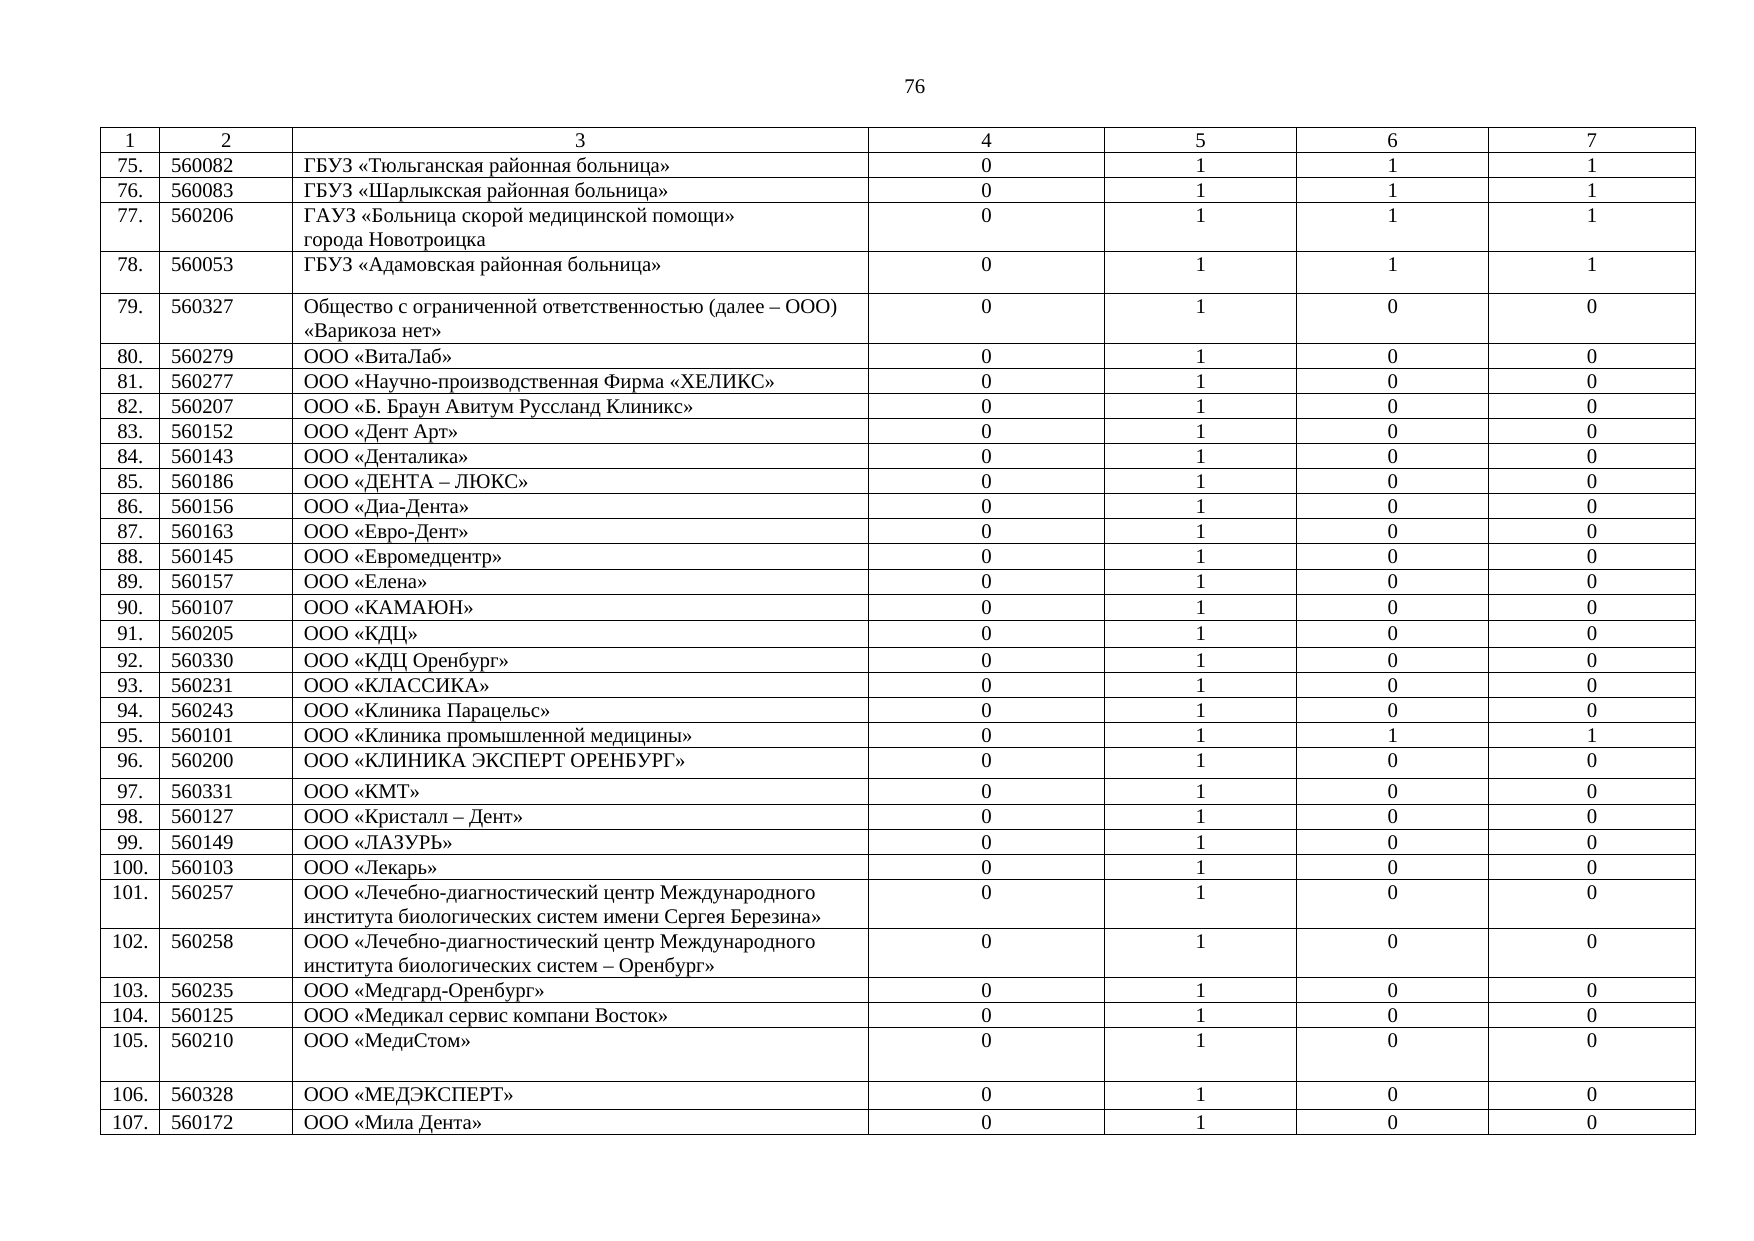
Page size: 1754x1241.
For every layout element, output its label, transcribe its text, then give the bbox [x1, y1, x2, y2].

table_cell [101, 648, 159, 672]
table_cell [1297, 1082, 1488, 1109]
table_cell 1 [1489, 252, 1695, 293]
table_cell 0 [869, 419, 1104, 443]
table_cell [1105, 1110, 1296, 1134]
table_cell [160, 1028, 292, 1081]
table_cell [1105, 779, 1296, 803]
table_cell 1 [1105, 294, 1296, 342]
table_header 6 [1297, 128, 1488, 152]
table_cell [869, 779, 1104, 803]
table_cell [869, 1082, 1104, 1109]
table_cell 0 [869, 394, 1104, 418]
table_cell ООО «Денталика» [293, 444, 868, 468]
table_cell 560082 [160, 153, 292, 177]
table_cell 1 [1489, 153, 1695, 177]
table_cell 0 [1489, 444, 1695, 468]
table_header 1 [101, 128, 159, 152]
table_cell ГБУЗ «Адамовская районная больница» [293, 252, 868, 293]
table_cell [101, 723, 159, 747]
table_cell 75. [101, 153, 159, 177]
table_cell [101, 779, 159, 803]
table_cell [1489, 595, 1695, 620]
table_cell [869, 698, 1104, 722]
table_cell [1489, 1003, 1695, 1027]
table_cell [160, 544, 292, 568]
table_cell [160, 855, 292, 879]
table_cell 81. [101, 369, 159, 393]
table_cell ООО «Научно-производственная Фирма «ХЕЛИКС» [293, 369, 868, 393]
table_header 7 [1489, 128, 1695, 152]
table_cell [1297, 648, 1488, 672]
table_cell 1 [1297, 153, 1488, 177]
table_cell 560207 [160, 394, 292, 418]
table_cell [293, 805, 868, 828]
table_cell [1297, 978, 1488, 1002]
table_cell 0 [869, 153, 1104, 177]
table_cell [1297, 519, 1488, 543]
table_cell ООО «Диа-Дента» [293, 494, 868, 518]
table_cell 0 [1297, 419, 1488, 443]
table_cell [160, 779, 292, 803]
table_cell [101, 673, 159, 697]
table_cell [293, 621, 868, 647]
table_cell 77. [101, 203, 159, 251]
table_cell 560083 [160, 178, 292, 202]
table_cell 560143 [160, 444, 292, 468]
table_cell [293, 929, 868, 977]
table_cell 0 [1489, 344, 1695, 368]
table_cell 0 [1297, 344, 1488, 368]
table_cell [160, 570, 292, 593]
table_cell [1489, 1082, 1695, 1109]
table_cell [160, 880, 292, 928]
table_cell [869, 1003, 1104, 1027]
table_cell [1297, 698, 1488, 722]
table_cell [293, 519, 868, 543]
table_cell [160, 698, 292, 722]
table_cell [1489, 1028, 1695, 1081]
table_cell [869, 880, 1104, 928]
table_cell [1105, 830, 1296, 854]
table_cell 1 [1105, 369, 1296, 393]
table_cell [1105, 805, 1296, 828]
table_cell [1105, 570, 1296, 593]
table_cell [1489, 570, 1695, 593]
table_cell 0 [869, 252, 1104, 293]
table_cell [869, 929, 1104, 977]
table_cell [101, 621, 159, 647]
table_cell 0 [1489, 369, 1695, 393]
table_cell 560053 [160, 252, 292, 293]
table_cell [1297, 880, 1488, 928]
table_cell 80. [101, 344, 159, 368]
table_cell 0 [1489, 469, 1695, 493]
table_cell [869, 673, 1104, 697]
table_cell 0 [869, 344, 1104, 368]
table_cell 76. [101, 178, 159, 202]
table_cell 84. [101, 444, 159, 468]
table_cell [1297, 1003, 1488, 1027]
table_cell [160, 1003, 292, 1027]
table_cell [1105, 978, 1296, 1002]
table_cell 1 [1489, 178, 1695, 202]
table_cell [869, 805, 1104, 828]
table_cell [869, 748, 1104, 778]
table_cell 79. [101, 294, 159, 342]
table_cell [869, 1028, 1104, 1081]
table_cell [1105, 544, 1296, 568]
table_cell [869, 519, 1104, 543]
table_cell 560156 [160, 494, 292, 518]
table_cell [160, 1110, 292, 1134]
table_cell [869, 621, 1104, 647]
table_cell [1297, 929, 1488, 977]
table_cell 0 [869, 369, 1104, 393]
table_cell 1 [1105, 203, 1296, 251]
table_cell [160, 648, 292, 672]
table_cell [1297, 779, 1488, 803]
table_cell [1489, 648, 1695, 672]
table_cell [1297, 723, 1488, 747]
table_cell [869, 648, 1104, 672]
table_cell 82. [101, 394, 159, 418]
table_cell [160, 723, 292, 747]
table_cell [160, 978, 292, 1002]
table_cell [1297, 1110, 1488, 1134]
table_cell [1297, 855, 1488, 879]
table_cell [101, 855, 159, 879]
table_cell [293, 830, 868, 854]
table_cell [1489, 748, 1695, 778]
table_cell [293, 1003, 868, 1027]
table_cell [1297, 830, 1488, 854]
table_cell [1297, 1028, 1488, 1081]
table_cell 85. [101, 469, 159, 493]
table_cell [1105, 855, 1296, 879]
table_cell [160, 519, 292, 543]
table_cell 0 [869, 178, 1104, 202]
table_cell 1 [1297, 203, 1488, 251]
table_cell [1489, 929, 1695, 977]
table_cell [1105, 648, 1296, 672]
table_cell 1 [1105, 252, 1296, 293]
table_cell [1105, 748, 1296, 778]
table_cell 0 [869, 203, 1104, 251]
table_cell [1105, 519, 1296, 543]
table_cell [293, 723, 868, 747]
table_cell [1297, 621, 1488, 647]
table_cell ООО «Б. Браун Авитум Руссланд Клиникс» [293, 394, 868, 418]
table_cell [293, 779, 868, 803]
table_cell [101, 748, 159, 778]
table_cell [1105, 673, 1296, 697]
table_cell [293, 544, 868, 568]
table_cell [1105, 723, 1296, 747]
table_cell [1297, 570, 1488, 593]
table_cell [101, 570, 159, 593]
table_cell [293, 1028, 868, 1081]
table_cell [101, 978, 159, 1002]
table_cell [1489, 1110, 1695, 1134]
table_header 3 [293, 128, 868, 152]
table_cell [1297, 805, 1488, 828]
table_cell 0 [1297, 369, 1488, 393]
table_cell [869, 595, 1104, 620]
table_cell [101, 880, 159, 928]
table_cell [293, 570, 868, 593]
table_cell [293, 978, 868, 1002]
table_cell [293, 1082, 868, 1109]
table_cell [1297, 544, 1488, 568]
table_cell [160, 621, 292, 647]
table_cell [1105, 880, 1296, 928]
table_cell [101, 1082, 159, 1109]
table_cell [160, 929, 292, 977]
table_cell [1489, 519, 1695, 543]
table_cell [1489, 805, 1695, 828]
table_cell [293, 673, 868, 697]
table_cell 86. [101, 494, 159, 518]
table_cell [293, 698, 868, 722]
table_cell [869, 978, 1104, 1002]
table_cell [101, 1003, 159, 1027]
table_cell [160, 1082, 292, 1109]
table_cell 560186 [160, 469, 292, 493]
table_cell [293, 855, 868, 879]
table_cell ГБУЗ «Тюльганская районная больница» [293, 153, 868, 177]
table_cell 1 [1489, 203, 1695, 251]
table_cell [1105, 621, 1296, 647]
table_header 4 [869, 128, 1104, 152]
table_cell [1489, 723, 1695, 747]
table_cell 0 [1489, 419, 1695, 443]
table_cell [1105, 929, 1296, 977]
table_cell 560279 [160, 344, 292, 368]
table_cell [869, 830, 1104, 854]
table_cell 1 [1105, 394, 1296, 418]
table_cell 0 [869, 494, 1104, 518]
table_cell 0 [1297, 394, 1488, 418]
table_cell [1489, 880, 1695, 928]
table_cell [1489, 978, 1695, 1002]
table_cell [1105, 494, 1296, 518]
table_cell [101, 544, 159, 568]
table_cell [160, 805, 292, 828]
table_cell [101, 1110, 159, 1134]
table_cell 0 [1297, 294, 1488, 342]
table_cell 1 [1105, 444, 1296, 468]
table_cell 0 [1297, 469, 1488, 493]
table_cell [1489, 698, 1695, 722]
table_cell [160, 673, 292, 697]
table_cell 1 [1105, 153, 1296, 177]
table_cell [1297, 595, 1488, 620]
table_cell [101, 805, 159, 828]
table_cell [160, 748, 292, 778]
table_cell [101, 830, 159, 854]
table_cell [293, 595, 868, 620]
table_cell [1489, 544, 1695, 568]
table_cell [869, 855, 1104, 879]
table_cell 560277 [160, 369, 292, 393]
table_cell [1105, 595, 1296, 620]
table_cell 0 [869, 294, 1104, 342]
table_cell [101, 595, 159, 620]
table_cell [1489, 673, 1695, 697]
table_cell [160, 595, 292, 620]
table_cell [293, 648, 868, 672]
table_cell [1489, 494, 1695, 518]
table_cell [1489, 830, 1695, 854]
table_cell 1 [1297, 178, 1488, 202]
table_cell ООО «ВитаЛаб» [293, 344, 868, 368]
table_cell 1 [1105, 419, 1296, 443]
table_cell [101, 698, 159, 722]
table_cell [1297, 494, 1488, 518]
table_cell 78. [101, 252, 159, 293]
table_cell ООО «ДЕНТА – ЛЮКС» [293, 469, 868, 493]
table_cell 0 [869, 469, 1104, 493]
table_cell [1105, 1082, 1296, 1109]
table_cell 560152 [160, 419, 292, 443]
table_cell ГБУЗ «Шарлыкская районная больница» [293, 178, 868, 202]
table_cell 1 [1105, 469, 1296, 493]
table_cell 1 [1105, 178, 1296, 202]
table_cell 0 [1297, 444, 1488, 468]
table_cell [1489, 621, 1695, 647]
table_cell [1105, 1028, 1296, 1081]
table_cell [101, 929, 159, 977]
table_cell 560327 [160, 294, 292, 342]
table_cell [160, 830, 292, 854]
table_cell 1 [1297, 252, 1488, 293]
table_cell Общество с ограниченной ответственностью (далее – ООО) «Варикоза нет» [293, 294, 868, 342]
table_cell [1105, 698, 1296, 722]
table_header 2 [160, 128, 292, 152]
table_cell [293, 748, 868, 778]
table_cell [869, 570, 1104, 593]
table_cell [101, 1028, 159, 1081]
table_header 5 [1105, 128, 1296, 152]
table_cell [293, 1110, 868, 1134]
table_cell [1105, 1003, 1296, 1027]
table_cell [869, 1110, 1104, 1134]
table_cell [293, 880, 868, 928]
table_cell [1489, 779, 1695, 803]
table_cell 560206 [160, 203, 292, 251]
table_cell ГАУЗ «Больница скорой медицинской помощи» города Новотроицка [293, 203, 868, 251]
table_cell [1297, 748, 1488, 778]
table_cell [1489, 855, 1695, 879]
table_cell 0 [1489, 394, 1695, 418]
table_cell 83. [101, 419, 159, 443]
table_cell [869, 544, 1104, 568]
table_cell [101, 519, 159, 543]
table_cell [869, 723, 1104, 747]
table_cell 1 [1105, 344, 1296, 368]
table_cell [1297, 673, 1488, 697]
table_cell ООО «Дент Арт» [293, 419, 868, 443]
table_cell 0 [1489, 294, 1695, 342]
table_cell 0 [869, 444, 1104, 468]
